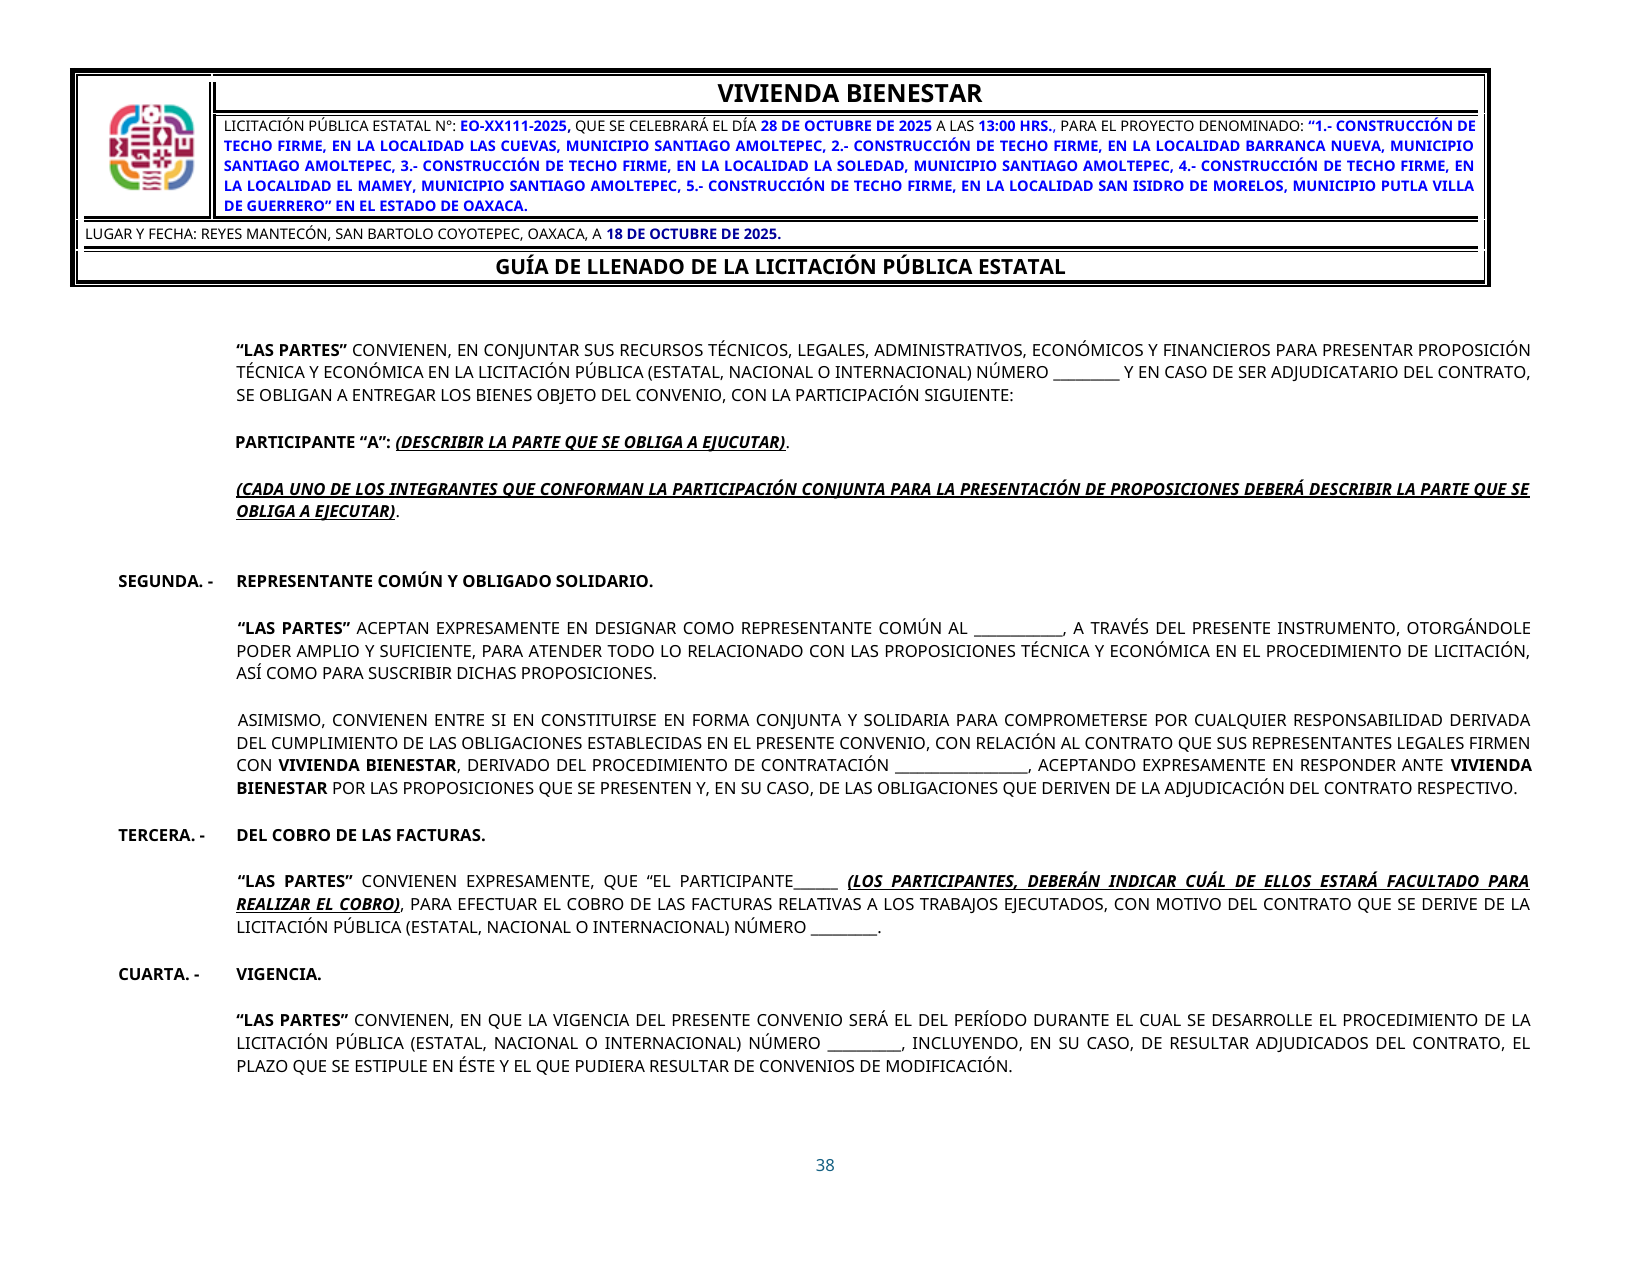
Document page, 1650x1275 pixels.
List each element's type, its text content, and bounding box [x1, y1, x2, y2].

text SEGUNDA. - REPRESENTANTE COMÚN Y OBLIGADO SOLIDARIO. [118, 570, 1532, 593]
text “LAS PARTES” CONVIENEN, EN QUE LA VIGENCIA DEL PRESENTE CONVENIO SERÁ EL DEL PERÍODO DURANTE EL CUAL SE DESARROLLE EL PROCEDIMIENTO DE LA LICITACIÓN PÚBLICA (ESTATAL, NACIONAL O INTERNACIONAL) NÚMERO __________, INCLUYENDO, EN SU CASO, DE RESULTAR ADJUDICADOS DEL CONTRATO, EL PLAZO QUE SE ESTIPULE EN ÉSTE Y EL QUE PUDIERA RESULTAR DE CONVENIOS DE MODIFICACIÓN. [236, 1009, 1532, 1077]
text TERCERA. - DEL COBRO DE LAS FACTURAS. [118, 823, 1532, 846]
text “LAS PARTES” CONVIENEN, EN CONJUNTAR SUS RECURSOS TÉCNICOS, LEGALES, ADMINISTRATIVOS, ECONÓMICOS Y FINANCIEROS PARA PRESENTAR PROPOSICIÓN TÉCNICA Y ECONÓMICA EN LA LICITACIÓN PÚBLICA (ESTATAL, NACIONAL O INTERNACIONAL) NÚMERO _________ Y EN CASO DE SER ADJUDICATARIO DEL CONTRATO, SE OBLIGAN A ENTREGAR LOS BIENES OBJETO DEL CONVENIO, CON LA PARTICIPACIÓN SIGUIENTE: [236, 338, 1532, 407]
text (CADA UNO DE LOS INTEGRANTES QUE CONFORMAN LA PARTICIPACIÓN CONJUNTA PARA LA PRESENTACIÓN DE PROPOSICIONES DEBERÁ DESCRIBIR LA PARTE QUE SE OBLIGA A EJECUTAR). [236, 477, 1532, 523]
picture [98, 97, 205, 196]
text CUARTA. - VIGENCIA. [118, 962, 1532, 985]
text PARTICIPANTE “A”: (DESCRIBIR LA PARTE QUE SE OBLIGA A EJUCUTAR). [235, 431, 1532, 453]
text ASIMISMO, CONVIENEN ENTRE SI EN CONSTITUIRSE EN FORMA CONJUNTA Y SOLIDARIA PARA COMPROMETERSE POR CUALQUIER RESPONSABILIDAD DERIVADA DEL CUMPLIMIENTO DE LAS OBLIGACIONES ESTABLECIDAS EN EL PRESENTE CONVENIO, CON RELACIÓN AL CONTRATO QUE SUS REPRESENTANTES LEGALES FIRMEN CON VIVIENDA BIENESTAR, DERIVADO DEL PROCEDIMIENTO DE CONTRATACIÓN __________________, ACEPTANDO EXPRESAMENTE EN RESPONDER ANTE VIVIENDA BIENESTAR POR LAS PROPOSICIONES QUE SE PRESENTEN Y, EN SU CASO, DE LAS OBLIGACIONES QUE DERIVEN DE LA ADJUDICACIÓN DEL CONTRATO RESPECTIVO. [236, 709, 1532, 799]
text “LAS PARTES” CONVIENEN EXPRESAMENTE, QUE “EL PARTICIPANTE______ (LOS PARTICIPANTES, DEBERÁN INDICAR CUÁL DE ELLOS ESTARÁ FACULTADO PARA REALIZAR EL COBRO), PARA EFECTUAR EL COBRO DE LAS FACTURAS RELATIVAS A LOS TRABAJOS EJECUTADOS, CON MOTIVO DEL CONTRATO QUE SE DERIVE DE LA LICITACIÓN PÚBLICA (ESTATAL, NACIONAL O INTERNACIONAL) NÚMERO _________. [236, 870, 1532, 938]
text “LAS PARTES” ACEPTAN EXPRESAMENTE EN DESIGNAR COMO REPRESENTANTE COMÚN AL ____________, A TRAVÉS DEL PRESENTE INSTRUMENTO, OTORGÁNDOLE PODER AMPLIO Y SUFICIENTE, PARA ATENDER TODO LO RELACIONADO CON LAS PROPOSICIONES TÉCNICA Y ECONÓMICA EN EL PROCEDIMIENTO DE LICITACIÓN, ASÍ COMO PARA SUSCRIBIR DICHAS PROPOSICIONES. [236, 617, 1532, 685]
